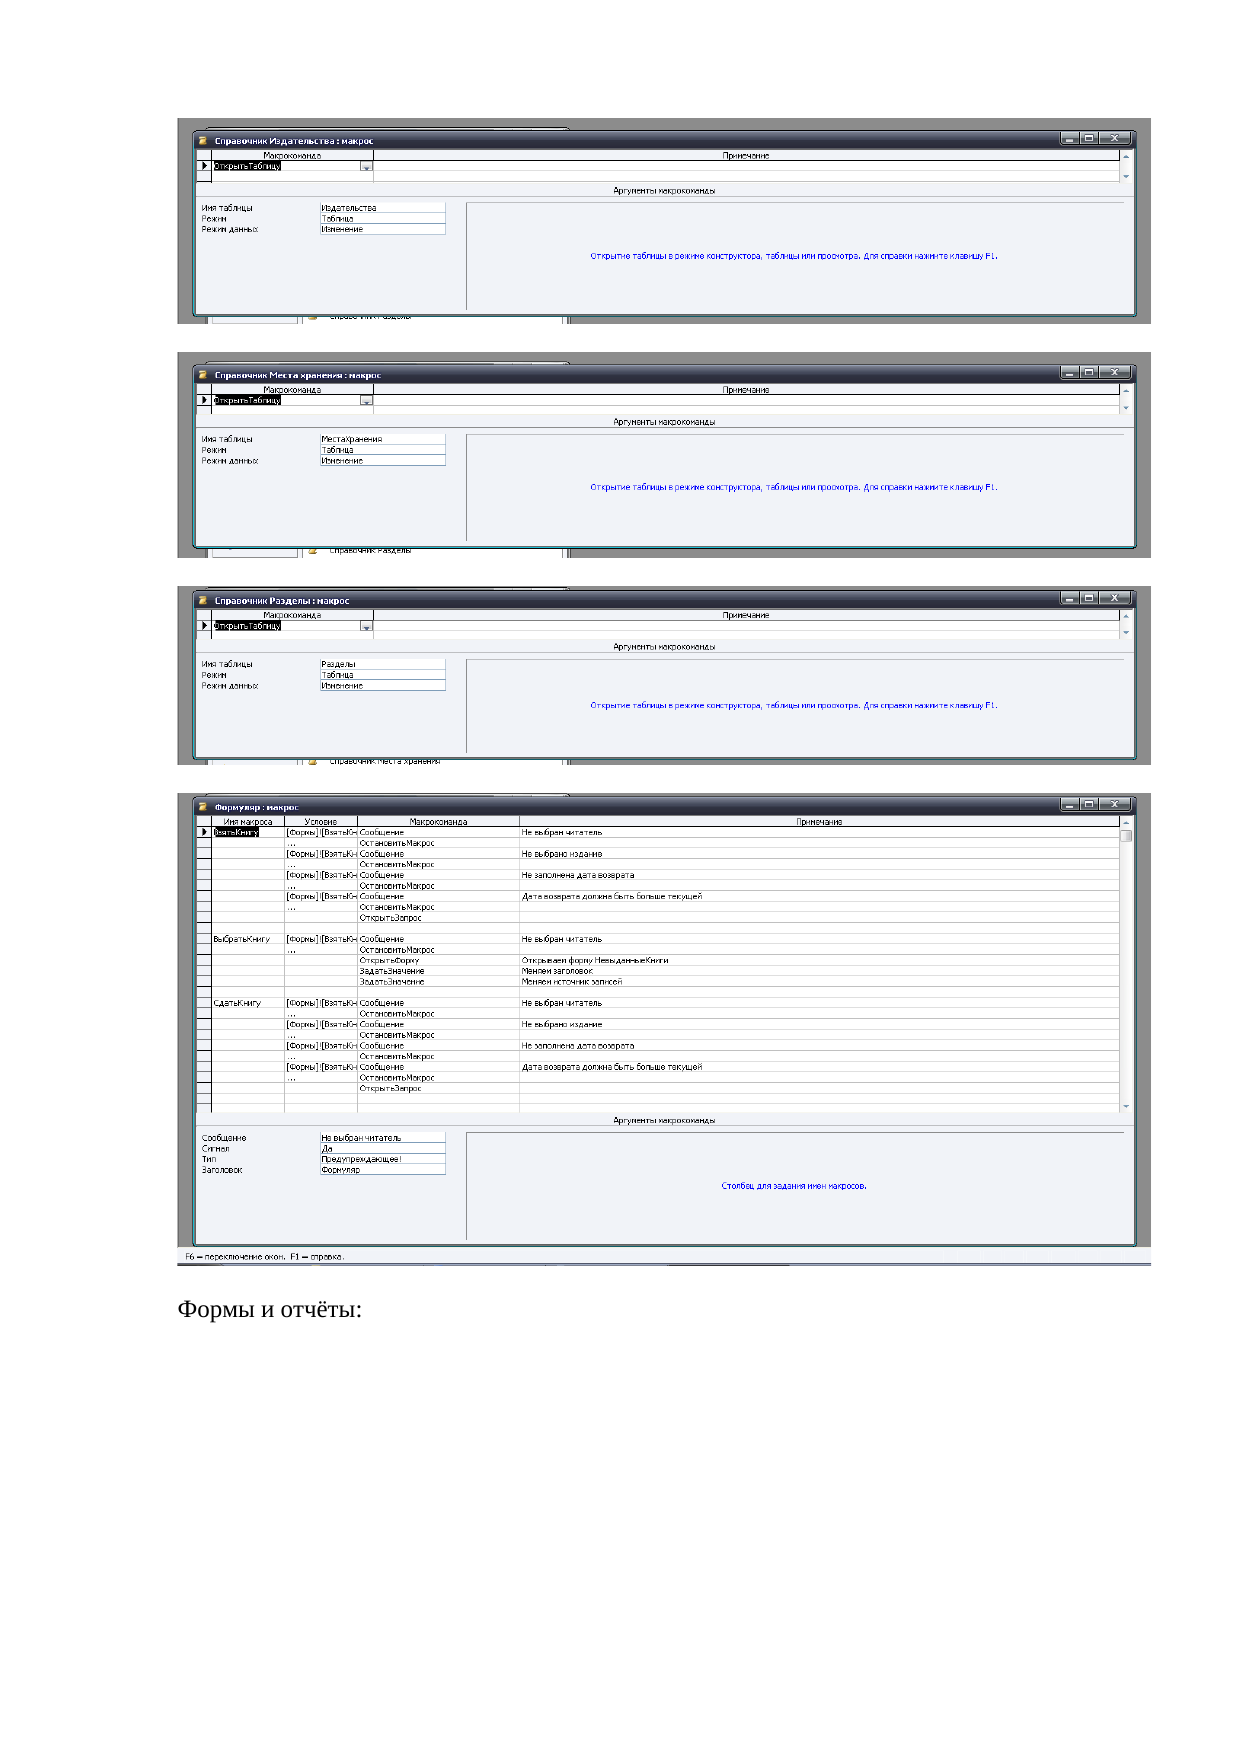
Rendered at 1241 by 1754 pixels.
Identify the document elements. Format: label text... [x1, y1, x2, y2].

picture [177, 118, 1152, 324]
picture [177, 586, 1152, 765]
picture [177, 793, 1152, 1266]
picture [177, 352, 1152, 558]
text Формы и отчёты: [177, 1294, 1152, 1323]
